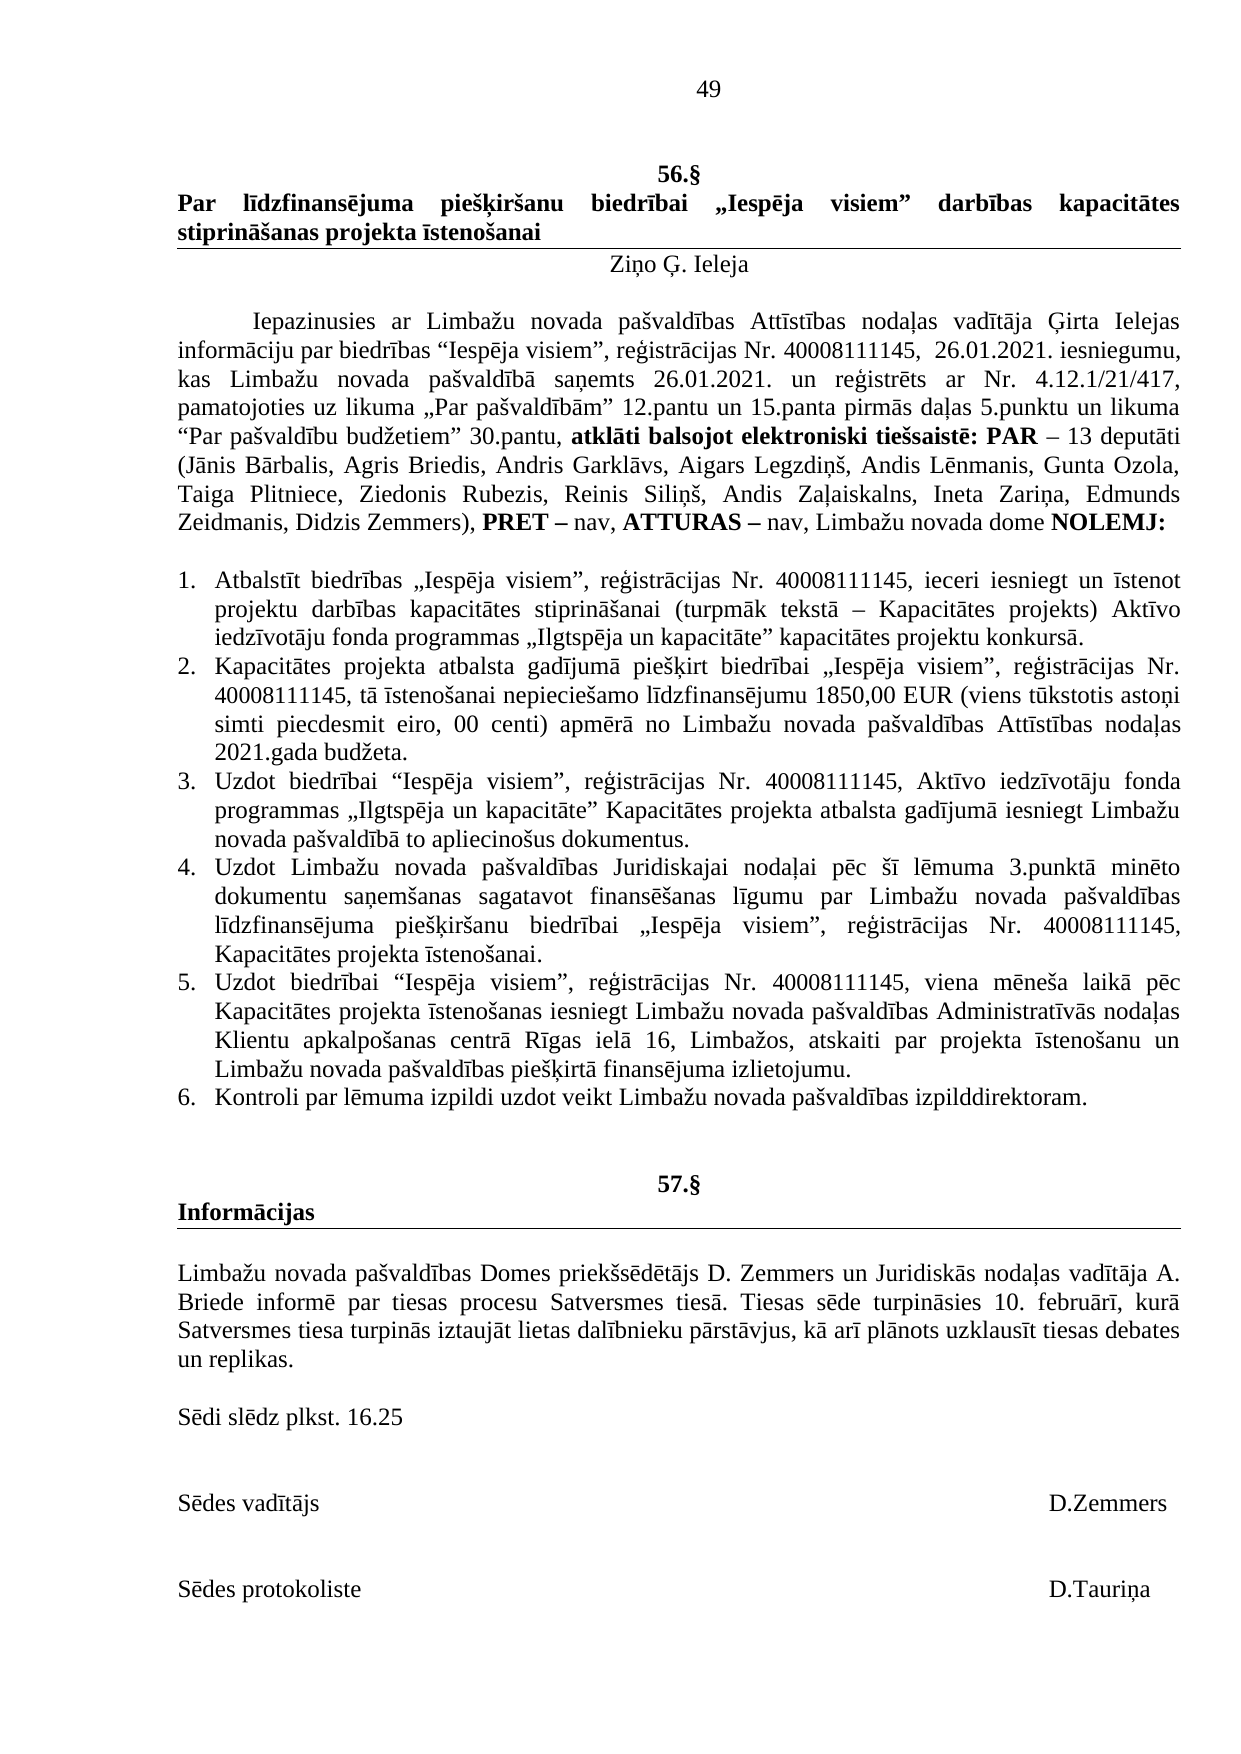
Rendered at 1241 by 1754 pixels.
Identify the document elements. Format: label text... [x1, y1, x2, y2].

text 57.§ [177, 1169, 1181, 1197]
text Iepazinusies ar Limbažu novada pašvaldības Attīstības nodaļas vadītāja Ģirta Ielejas informāciju par biedrības “Iespēja visiem”, reģistrācijas Nr. 40008111145, 26.01.2021. iesniegumu, kas Limbažu novada pašvaldībā saņemts 26.01.2021. un reģistrēts ar Nr. 4.12.1/21/417, pamatojoties uz likuma „Par pašvaldībām” 12.pantu un 15.panta pirmās daļas 5.punktu un likuma “Par pašvaldību budžetiem” 30.pantu, atklāti balsojot elektroniski tiešsaistē: PAR – 13 deputāti (Jānis Bārbalis, Agris Briedis, Andris Garklāvs, Aigars Legzdiņš, Andis Lēnmanis, Gunta Ozola, Taiga Plitniece, Ziedonis Rubezis, Reinis Siliņš, Andis Zaļaiskalns, Ineta Zariņa, Edmunds Zeidmanis, Didzis Zemmers), PRET – nav, ATTURAS – nav, Limbažu novada dome NOLEMJ: [177, 306, 1181, 536]
text Sēdi slēdz plkst. 16.25 [177, 1402, 1181, 1431]
text Sēdes protokoliste D.Tauriņa [177, 1574, 1181, 1603]
list Kontroli par lēmuma izpildi uzdot veikt Limbažu novada pašvaldības izpilddirektoram. [177, 1082, 1181, 1111]
text Ziņo Ģ. Ieleja [177, 249, 1181, 277]
text Par līdzfinansējuma piešķiršanu biedrībai „Iespēja visiem” darbības kapacitātes stiprināšanas projekta īstenošanai [177, 188, 1181, 248]
text 56.§ [177, 159, 1181, 188]
text Informācijas [177, 1197, 1181, 1228]
list Uzdot biedrībai “Iespēja visiem”, reģistrācijas Nr. 40008111145, Aktīvo iedzīvotāju fonda programmas „Ilgtspēja un kapacitāte” Kapacitātes projekta atbalsta gadījumā iesniegt Limbažu novada pašvaldībā to apliecinošus dokumentus. [177, 766, 1181, 852]
list Kapacitātes projekta atbalsta gadījumā piešķirt biedrībai „Iespēja visiem”, reģistrācijas Nr. 40008111145, tā īstenošanai nepieciešamo līdzfinansējumu 1850,00 EUR (viens tūkstotis astoņi simti piecdesmit eiro, 00 centi) apmērā no Limbažu novada pašvaldības Attīstības nodaļas 2021.gada budžeta. [177, 651, 1181, 766]
list Uzdot Limbažu novada pašvaldības Juridiskajai nodaļai pēc šī lēmuma 3.punktā minēto dokumentu saņemšanas sagatavot finansēšanas līgumu par Limbažu novada pašvaldības līdzfinansējuma piešķiršanu biedrībai „Iespēja visiem”, reģistrācijas Nr. 40008111145, Kapacitātes projekta īstenošanai. [177, 852, 1181, 967]
list Uzdot biedrībai “Iespēja visiem”, reģistrācijas Nr. 40008111145, viena mēneša laikā pēc Kapacitātes projekta īstenošanas iesniegt Limbažu novada pašvaldības Administratīvās nodaļas Klientu apkalpošanas centrā Rīgas ielā 16, Limbažos, atskaiti par projekta īstenošanu un Limbažu novada pašvaldības piešķirtā finansējuma izlietojumu. [177, 967, 1181, 1082]
text Sēdes vadītājs D.Zemmers [177, 1488, 1181, 1517]
list Atbalstīt biedrības „Iespēja visiem”, reģistrācijas Nr. 40008111145, ieceri iesniegt un īstenot projektu darbības kapacitātes stiprināšanai (turpmāk tekstā – Kapacitātes projekts) Aktīvo iedzīvotāju fonda programmas „Ilgtspēja un kapacitāte” kapacitātes projektu konkursā. [177, 565, 1181, 651]
text Limbažu novada pašvaldības Domes priekšsēdētājs D. Zemmers un Juridiskās nodaļas vadītāja A. Briede informē par tiesas procesu Satversmes tiesā. Tiesas sēde turpināsies 10. februārī, kurā Satversmes tiesa turpinās iztaujāt lietas dalībnieku pārstāvjus, kā arī plānots uzklausīt tiesas debates un replikas. [177, 1258, 1181, 1373]
